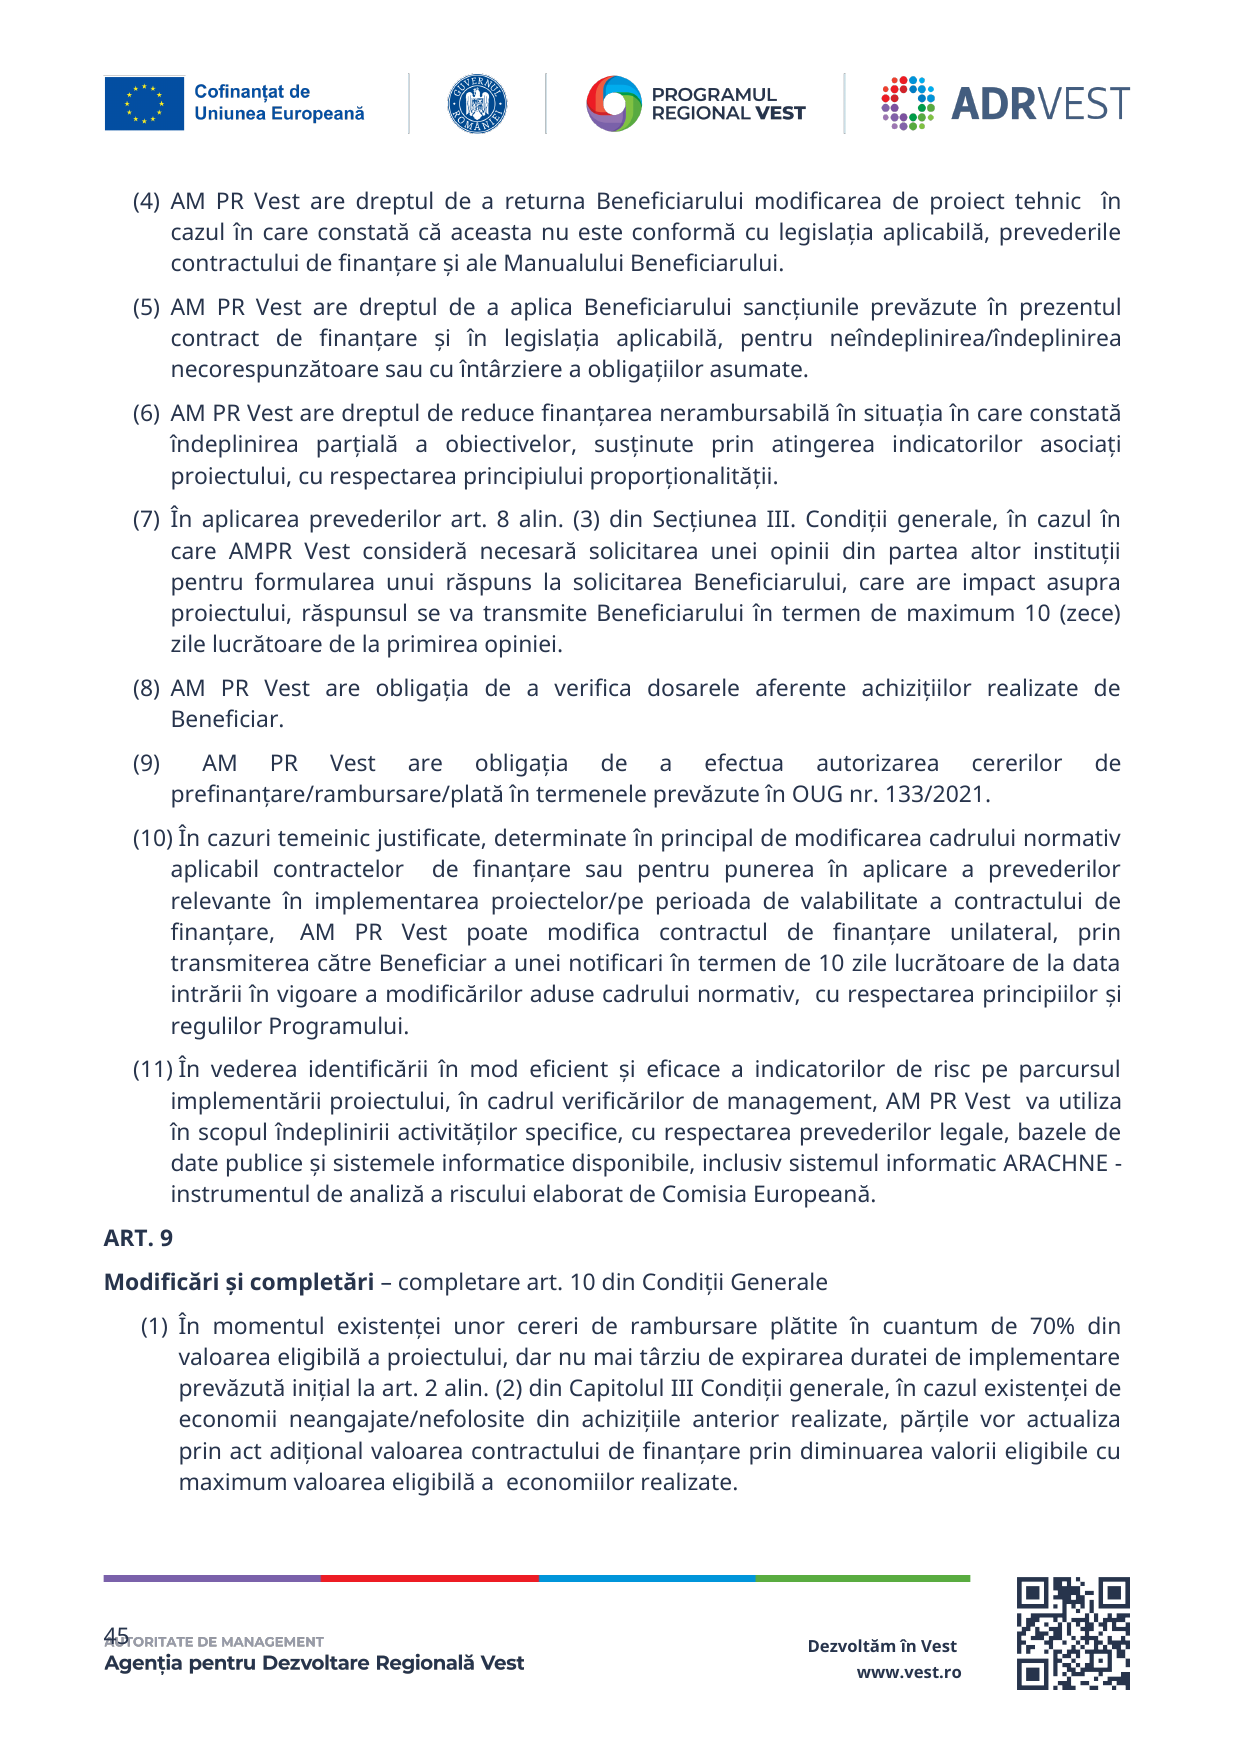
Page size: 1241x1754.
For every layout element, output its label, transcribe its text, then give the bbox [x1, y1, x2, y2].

list AM PR Vest are dreptul de a returna Beneficiarului modificarea de proiect tehnic în cazul în care constată că aceasta nu este conformă cu legislația aplicabilă, prevederile contractului de finanțare și ale Manualului Beneficiarului. [133, 184, 1122, 278]
list În vederea identificării în mod eficient și eficace a indicatorilor de risc pe parcursul implementării proiectului, în cadrul verificărilor de management, AM PR Vest va utiliza în scopul îndeplinirii activităților specifice, cu respectarea prevederilor legale, bazele de date publice și sistemele informatice disponibile, inclusiv sistemul informatic ARACHNE - instrumentul de analiză a riscului elaborat de Comisia Europeană. [133, 1053, 1122, 1209]
picture [1008, 1568, 1139, 1699]
list AM PR Vest are obligația de a verifica dosarele aferente achizițiilor realizate de Beneficiar. [133, 672, 1122, 734]
picture [103, 73, 1131, 134]
text Modificări și completări – completare art. 10 din Condiții Generale [103, 1266, 1122, 1297]
list În cazuri temeinic justificate, determinate în principal de modificarea cadrului normativ aplicabil contractelor de finanțare sau pentru punerea în aplicare a prevederilor relevante în implementarea proiectelor/pe perioada de valabilitate a contractului de finanțare, AM PR Vest poate modifica contractul de finanțare unilateral, prin transmiterea către Beneficiar a unei notificari în termen de 10 zile lucrătoare de la data intrării în vigoare a modificărilor aduse cadrului normativ, cu respectarea principiilor și regulilor Programului. [133, 822, 1122, 1041]
list AM PR Vest are obligația de a efectua autorizarea cererilor de prefinanțare/rambursare/plată în termenele prevăzute în OUG nr. 133/2021. [133, 747, 1122, 809]
list În aplicarea prevederilor art. 8 alin. (3) din Secțiunea III. Condiții generale, în cazul în care AMPR Vest consideră necesară solicitarea unei opinii din partea altor instituții pentru formularea unui răspuns la solicitarea Beneficiarului, care are impact asupra proiectului, răspunsul se va transmite Beneficiarului în termen de maximum 10 (zece) zile lucrătoare de la primirea opiniei. [133, 503, 1122, 659]
text ART. 9 [103, 1222, 1122, 1253]
list În momentul existenței unor cereri de rambursare plătite în cuantum de 70% din valoarea eligibilă a proiectului, dar nu mai târziu de expirarea duratei de implementare prevăzută inițial la art. 2 alin. (2) din Capitolul III Condiții generale, în cazul existenței de economii neangajate/nefolosite din achizițiile anterior realizate, părțile vor actualiza prin act adițional valoarea contractului de finanțare prin diminuarea valorii eligibile cu maximum valoarea eligibilă a economiilor realizate. [141, 1309, 1122, 1497]
list AM PR Vest are dreptul de reduce finanțarea nerambursabilă în situaţia în care constată îndeplinirea parţială a obiectivelor, susținute prin atingerea indicatorilor asociați proiectului, cu respectarea principiului proporționalității. [133, 397, 1122, 491]
list AM PR Vest are dreptul de a aplica Beneficiarului sancțiunile prevăzute în prezentul contract de finanțare și în legislația aplicabilă, pentru neîndeplinirea/îndeplinirea necorespunzătoare sau cu întârziere a obligațiilor asumate. [133, 291, 1122, 384]
